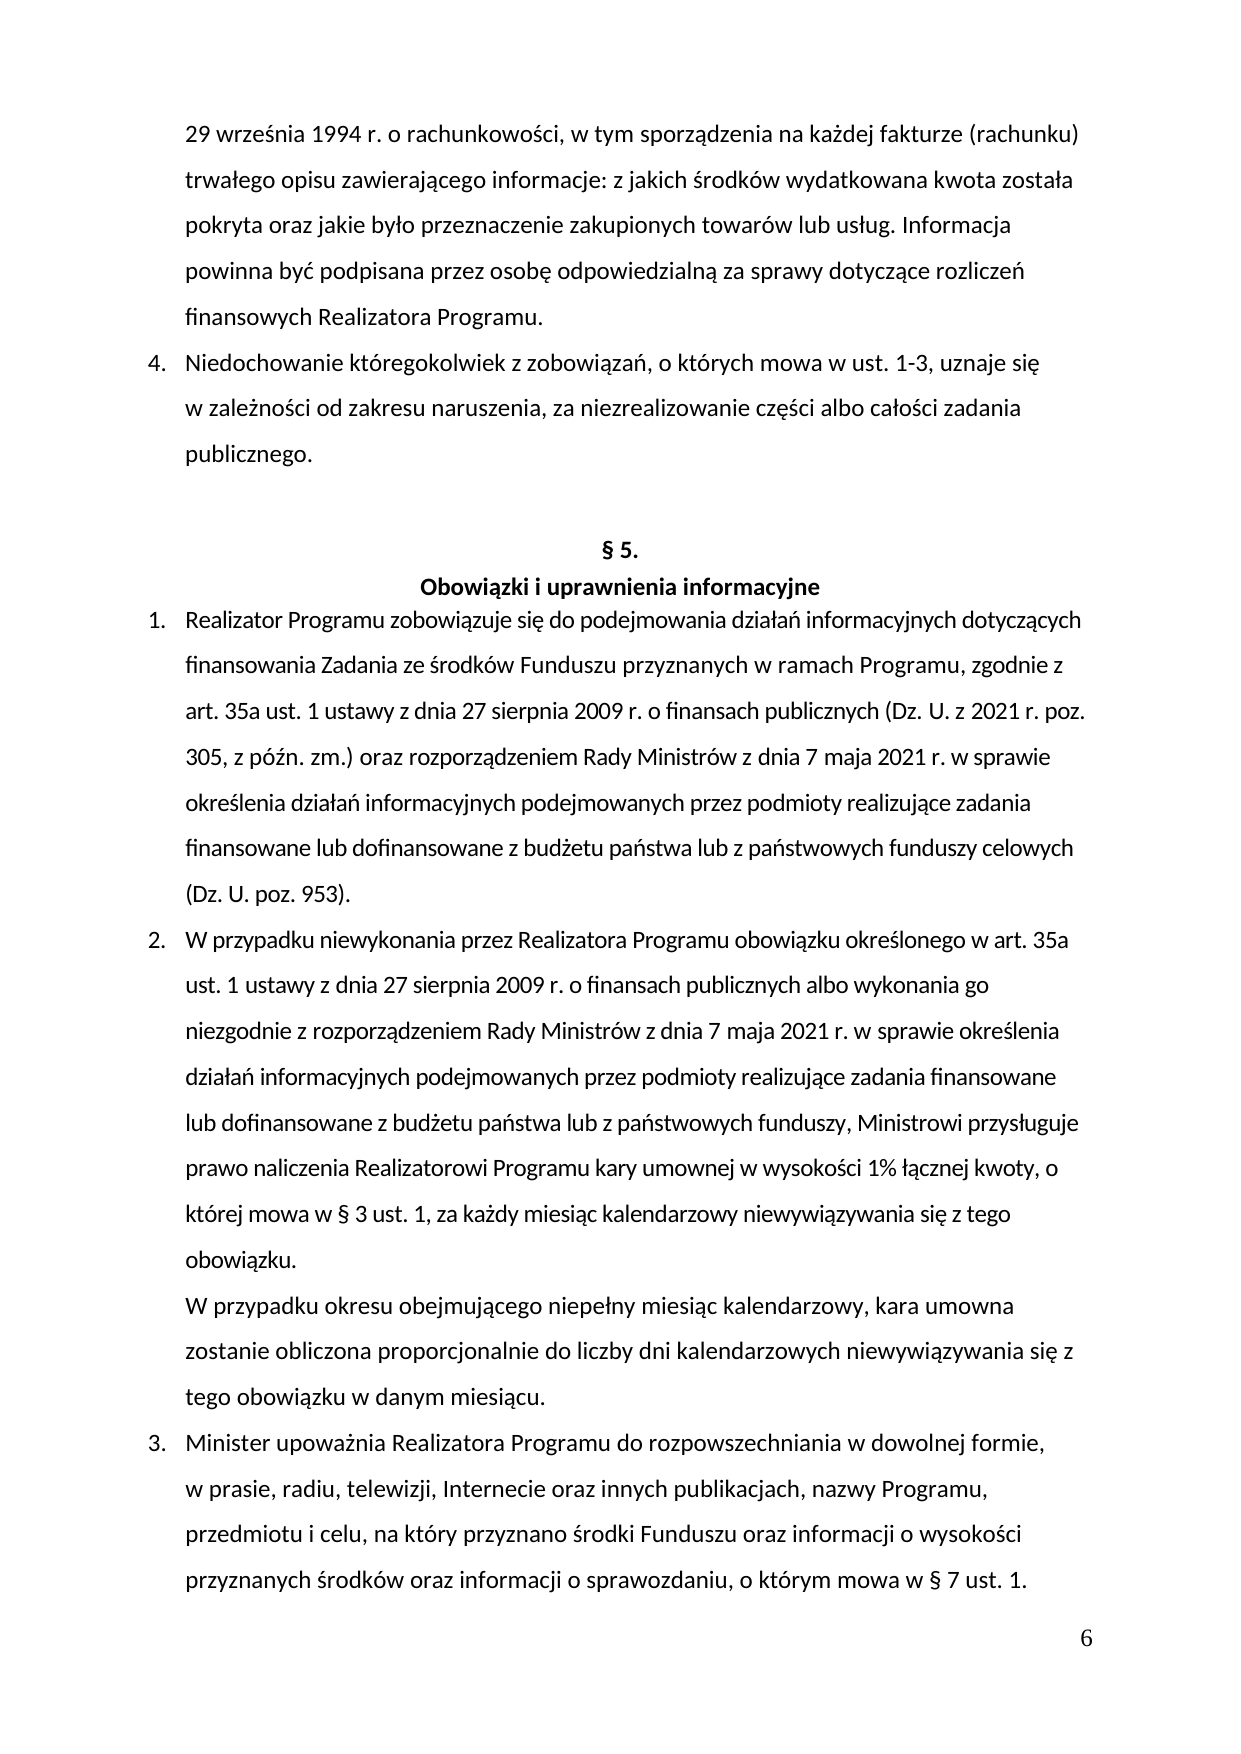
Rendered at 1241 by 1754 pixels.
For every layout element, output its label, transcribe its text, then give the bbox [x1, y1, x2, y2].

subtitle Obowiązki i uprawnienia informacyjne [148, 571, 1092, 601]
list Realizator Programu zobowiązuje się do podejmowania działań informacyjnych dotyczących finansowania Zadania ze środków Funduszu przyznanych w ramach Programu, zgodnie z art. 35a ust. 1 ustawy z dnia 27 sierpnia 2009 r. o finansach publicznych (Dz. U. z 2021 r. poz. 305, z późn. zm.) oraz rozporządzeniem Rady Ministrów z dnia 7 maja 2021 r. w sprawie określenia działań informacyjnych podejmowanych przez podmioty realizujące zadania finansowane lub dofinansowane z budżetu państwa lub z państwowych funduszy celowych (Dz. U. poz. 953). [148, 604, 1092, 909]
subtitle § 5. [148, 534, 1092, 564]
list W przypadku niewykonania przez Realizatora Programu obowiązku określonego w art. 35a ust. 1 ustawy z dnia 27 sierpnia 2009 r. o finansach publicznych albo wykonania go niezgodnie z rozporządzeniem Rady Ministrów z dnia 7 maja 2021 r. w sprawie określenia działań informacyjnych podejmowanych przez podmioty realizujące zadania finansowane lub dofinansowane z budżetu państwa lub z państwowych funduszy, Ministrowi przysługuje prawo naliczenia Realizatorowi Programu kary umownej w wysokości 1% łącznej kwoty, o której mowa w § 3 ust. 1, za każdy miesiąc kalendarzowy niewywiązywania się z tego obowiązku. W przypadku okresu obejmującego niepełny miesiąc kalendarzowy, kara umowna zostanie obliczona proporcjonalnie do liczby dni kalendarzowych niewywiązywania się z tego obowiązku w danym miesiącu. [148, 924, 1092, 1412]
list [148, 118, 1092, 332]
list Minister upoważnia Realizatora Programu do rozpowszechniania w dowolnej formie, w prasie, radiu, telewizji, Internecie oraz innych publikacjach, nazwy Programu, przedmiotu i celu, na który przyznano środki Funduszu oraz informacji o wysokości przyznanych środków oraz informacji o sprawozdaniu, o którym mowa w § 7 ust. 1. [148, 1427, 1092, 1595]
list Niedochowanie któregokolwiek z zobowiązań, o których mowa w ust. 1-3, uznaje się w zależności od zakresu naruszenia, za niezrealizowanie części albo całości zadania publicznego. [148, 347, 1092, 469]
